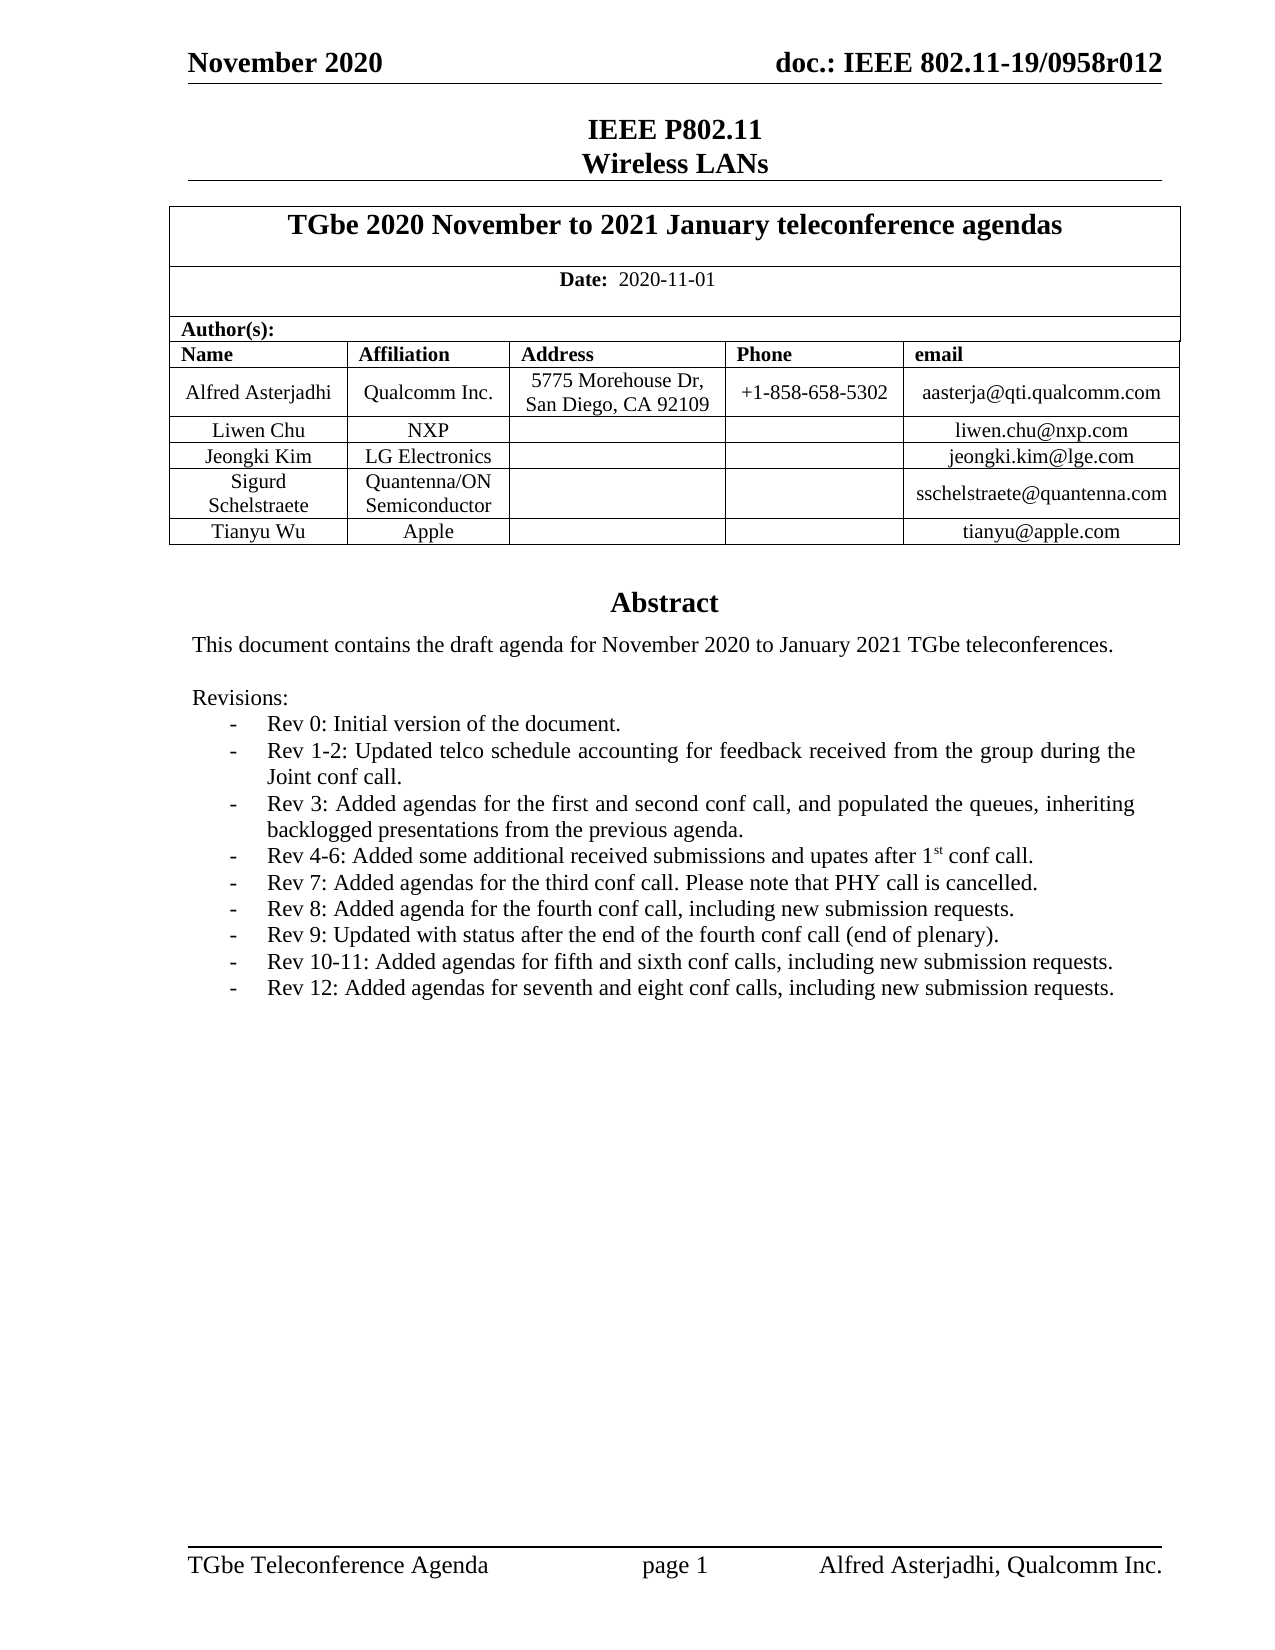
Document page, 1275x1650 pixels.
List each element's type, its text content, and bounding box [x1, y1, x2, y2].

table_cell Jeongki Kim [170, 443, 347, 468]
table_cell sschelstraete@quantenna.com [904, 469, 1179, 517]
table_cell +1-858-658-5302 [726, 368, 903, 416]
table_cell Date: 2020-11-01 [170, 267, 1180, 316]
table_cell Qualcomm Inc. [348, 368, 509, 416]
table_cell Quantenna/ON Semiconductor [348, 469, 509, 517]
table_header TGbe 2020 November to 2021 January teleconference agendas [170, 207, 1180, 266]
table_cell Name [170, 342, 347, 367]
table_cell [510, 443, 725, 468]
text IEEE P802.11 Wireless LANs [187, 112, 1162, 181]
table_cell tianyu@apple.com [904, 519, 1179, 543]
table_cell [510, 469, 725, 517]
table_cell Liwen Chu [170, 417, 347, 442]
table_cell [510, 519, 725, 543]
table_cell Apple [348, 519, 509, 543]
table_cell aasterja@qti.qualcomm.com [904, 368, 1179, 416]
table_cell Address [510, 342, 725, 367]
table_cell Author(s): [170, 317, 1180, 341]
table_cell Sigurd Schelstraete [170, 469, 347, 517]
table_cell [726, 519, 903, 543]
table_cell [726, 469, 903, 517]
table_cell Phone [726, 342, 903, 367]
table_cell [510, 417, 725, 442]
table_cell [726, 417, 903, 442]
table_cell liwen.chu@nxp.com [904, 417, 1179, 442]
table_cell Affiliation [348, 342, 509, 367]
table_cell Alfred Asterjadhi [170, 368, 347, 416]
table_cell Tianyu Wu [170, 519, 347, 543]
table_cell NXP [348, 417, 509, 442]
table_cell jeongki.kim@lge.com [904, 443, 1179, 468]
table_cell [726, 443, 903, 468]
table_cell email [904, 342, 1179, 367]
table_cell LG Electronics [348, 443, 509, 468]
table_cell 5775 Morehouse Dr, San Diego, CA 92109 [510, 368, 725, 416]
